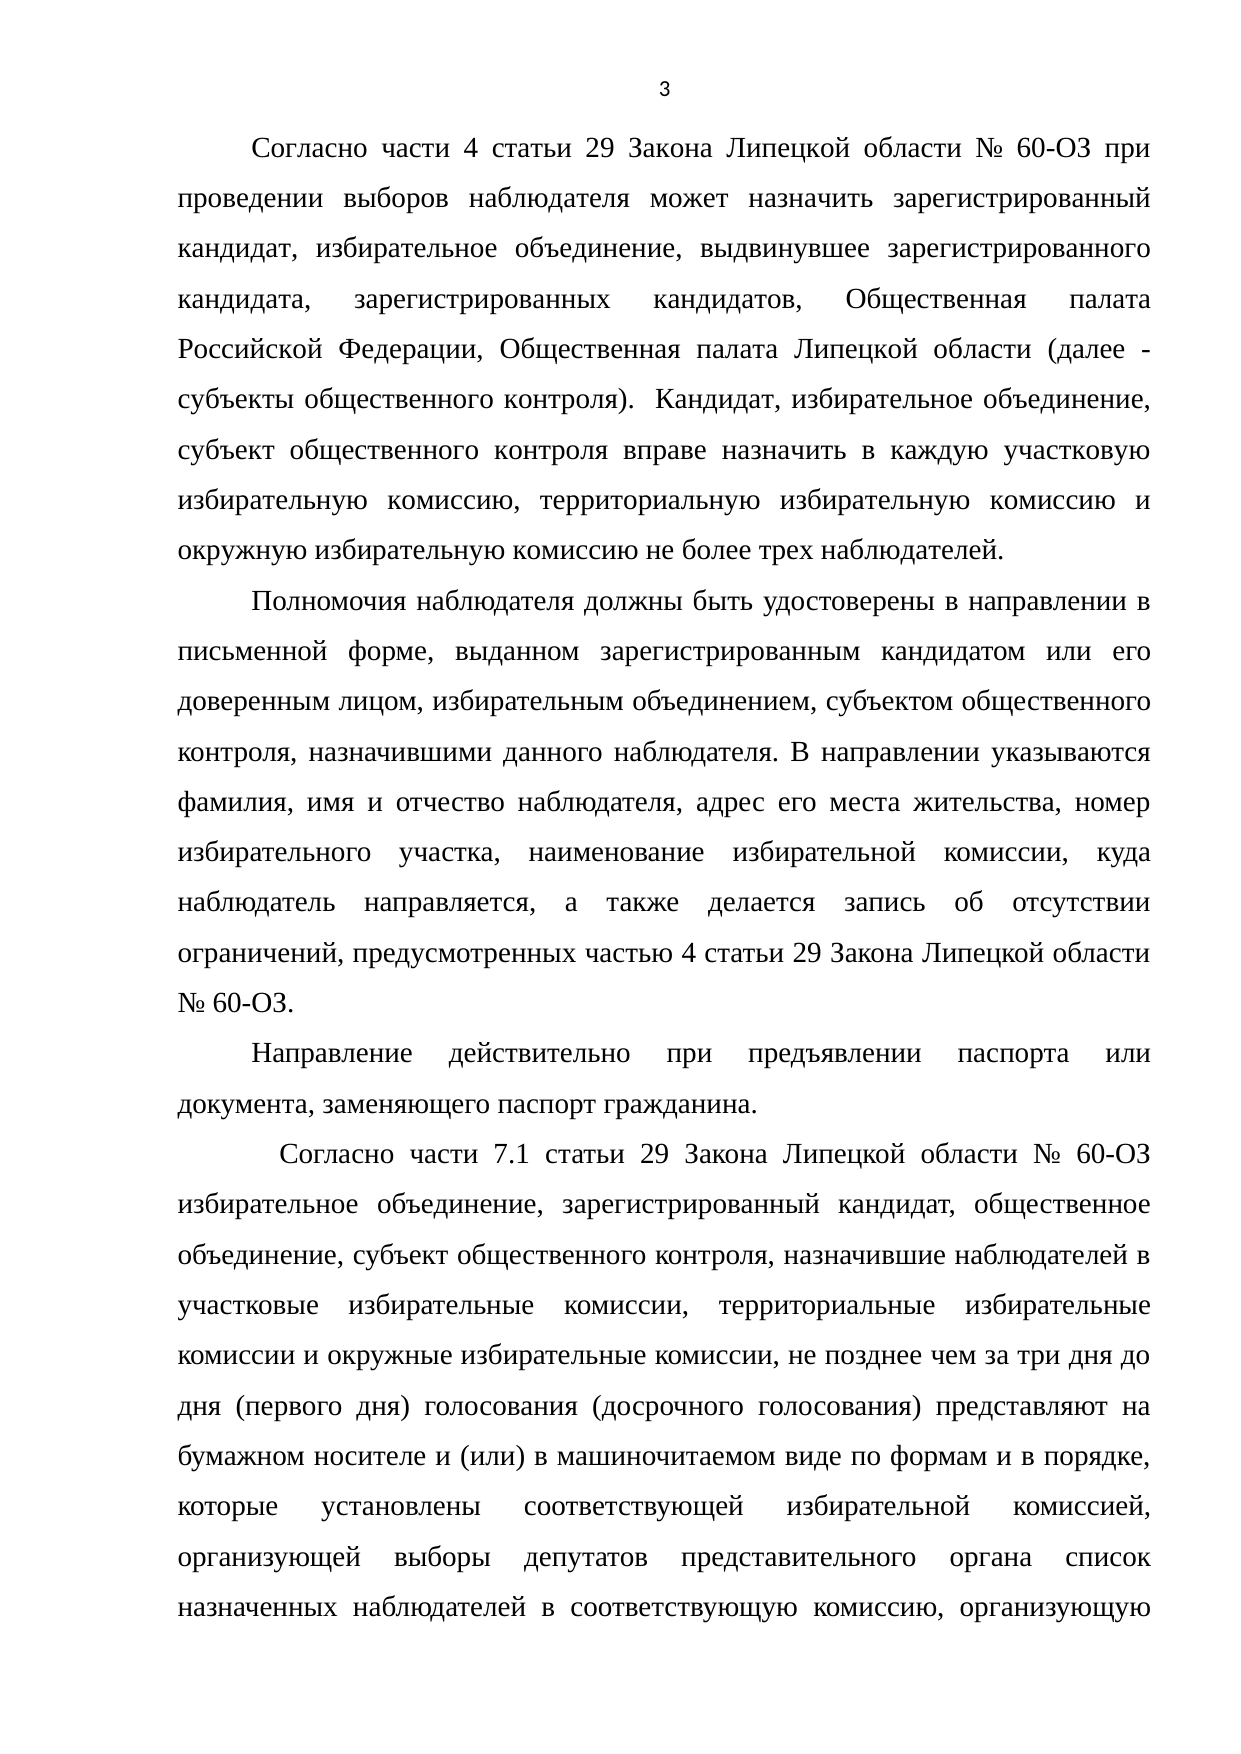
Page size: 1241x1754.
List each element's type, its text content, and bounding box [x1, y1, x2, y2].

text Согласно части 4 статьи 29 Закона Липецкой области № 60-ОЗ при проведении выборов наблюдателя может назначить зарегистрированный кандидат, избирательное объединение, выдвинувшее зарегистрированного кандидата, зарегистрированных кандидатов, Общественная палата Российской Федерации, Общественная палата Липецкой области (далее - субъекты общественного контроля). Кандидат, избирательное объединение, субъект общественного контроля вправе назначить в каждую участковую избирательную комиссию, территориальную избирательную комиссию и окружную избирательную комиссию не более трех наблюдателей. [177, 130, 1152, 566]
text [177, 1136, 1152, 1622]
text Полномочия наблюдателя должны быть удостоверены в направлении в письменной форме, выданном зарегистрированным кандидатом или его доверенным лицом, избирательным объединением, субъектом общественного контроля, назначившими данного наблюдателя. В направлении указываются фамилия, имя и отчество наблюдателя, адрес его места жительства, номер избирательного участка, наименование избирательной комиссии, куда наблюдатель направляется, а также делается запись об отсутствии ограничений, предусмотренных частью 4 статьи 29 Закона Липецкой области № 60-ОЗ. [177, 583, 1152, 1019]
text Направление действительно при предъявлении паспорта или документа, заменяющего паспорт гражданина. [177, 1036, 1152, 1119]
